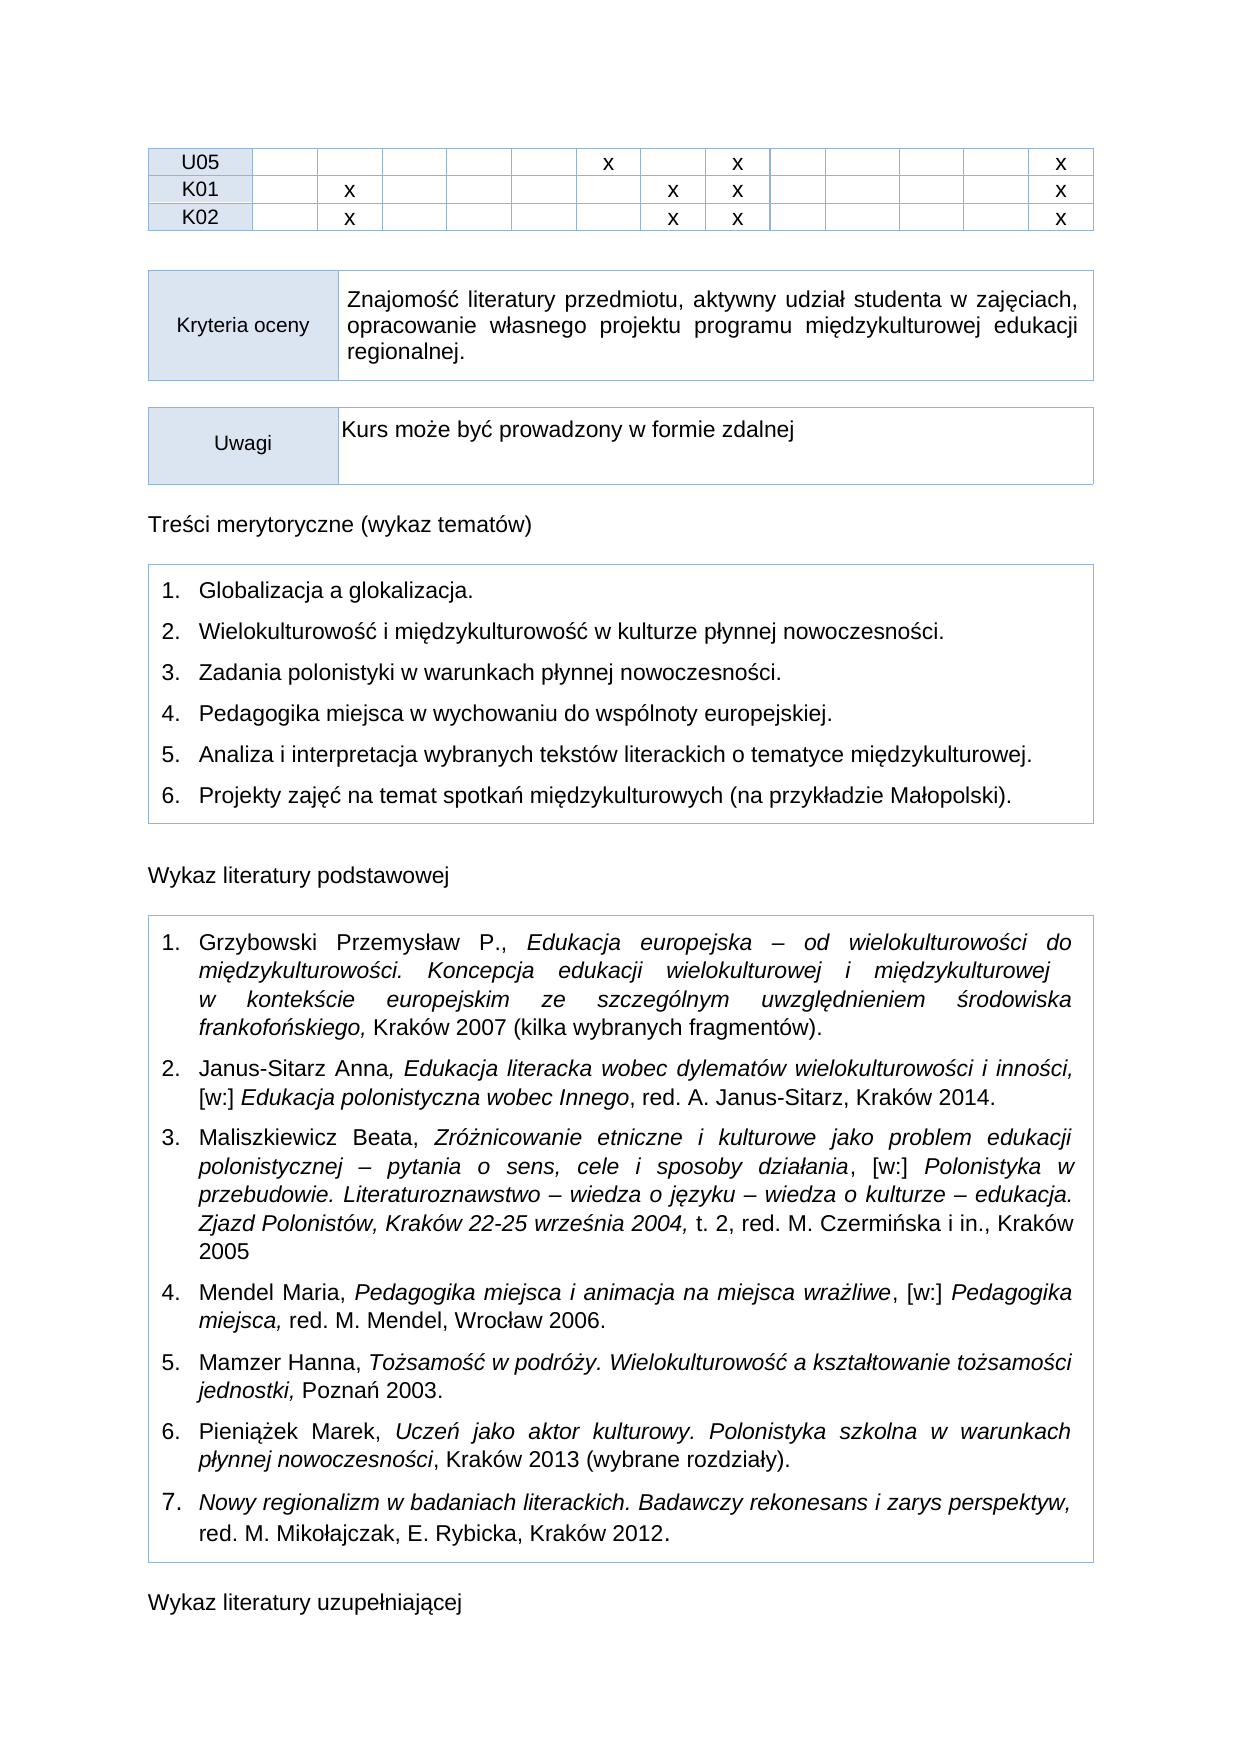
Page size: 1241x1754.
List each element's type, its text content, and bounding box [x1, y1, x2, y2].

table_cell [512, 149, 576, 175]
text Wykaz literatury podstawowej [148, 862, 1093, 889]
table_cell [253, 204, 317, 230]
table_cell [577, 204, 640, 230]
table_cell x [1029, 149, 1093, 175]
table_header Znajomość literatury przedmiotu, aktywny udział studenta w zajęciach, opracowanie własnego projektu programu międzykulturowej edukacji regionalnej. [339, 271, 1093, 380]
table_header Globalizacja a glokalizacja. Wielokulturowość i międzykulturowość w kulturze płynnej nowoczesności. Zadania polonistyki w warunkach płynnej nowoczesności. Pedagogika miejsca w wychowaniu do wspólnoty europejskiej. Analiza i interpretacja wybranych tekstów literackich o tematyce międzykulturowej. Projekty zajęć na temat spotkań międzykulturowych (na przykładzie Małopolski). [149, 565, 1093, 823]
table_cell [826, 204, 899, 230]
table_cell [771, 149, 825, 175]
table_cell x [577, 149, 640, 175]
table_cell [900, 204, 963, 230]
table_header Kryteria oceny [149, 271, 338, 380]
text Wykaz literatury uzupełniającej [148, 1589, 1093, 1615]
text Treści merytoryczne (wykaz tematów) [148, 511, 1093, 537]
table_cell [826, 176, 899, 202]
table_cell [964, 204, 1028, 230]
table_cell x [641, 204, 705, 230]
table_cell [900, 149, 963, 175]
table_cell [577, 176, 640, 202]
table_cell [826, 149, 899, 175]
table_cell x [318, 204, 382, 230]
table_cell [512, 204, 576, 230]
table_cell x [318, 176, 382, 202]
table_cell [964, 149, 1028, 175]
table_cell x [706, 176, 769, 202]
table_cell K01 [149, 176, 252, 202]
table_cell x [641, 176, 705, 202]
table_cell [512, 176, 576, 202]
table_cell [771, 204, 825, 230]
table_cell [253, 176, 317, 202]
table_cell x [706, 149, 769, 175]
table_cell [383, 176, 446, 202]
table_cell K02 [149, 204, 252, 230]
table_cell [253, 149, 317, 175]
table_cell [318, 149, 382, 175]
table_cell U05 [149, 149, 252, 175]
table_header Grzybowski Przemysław P., Edukacja europejska – od wielokulturowości do międzykulturowości. Koncepcja edukacji wielokulturowej i międzykulturowej w kontekście europejskim ze szczególnym uwzględnieniem środowiska frankofońskiego, Kraków 2007 (kilka wybranych fragmentów). Janus-Sitarz Anna, Edukacja literacka wobec dylematów wielokulturowości i inności, [w:] Edukacja polonistyczna wobec Innego, red. A. Janus-Sitarz, Kraków 2014. Maliszkiewicz Beata, Zróżnicowanie etniczne i kulturowe jako problem edukacji polonistycznej – pytania o sens, cele i sposoby działania, [w:] Polonistyka w przebudowie. Literaturoznawstwo – wiedza o języku – wiedza o kulturze – edukacja. Zjazd Polonistów, Kraków 22-25 września 2004, t. 2, red. M. Czermińska i in., Kraków 2005 Mendel Maria, Pedagogika miejsca i animacja na miejsca wrażliwe, [w:] Pedagogika miejsca, red. M. Mendel, Wrocław 2006. Mamzer Hanna, Tożsamość w podróży. Wielokulturowość a kształtowanie tożsamości jednostki, Poznań 2003. Pieniążek Marek, Uczeń jako aktor kulturowy. Polonistyka szkolna w warunkach płynnej nowoczesności, Kraków 2013 (wybrane rozdziały). Nowy regionalizm w badaniach literackich. Badawczy rekonesans i zarys perspektyw, red. M. Mikołajczak, E. Rybicka, Kraków 2012. [149, 916, 1093, 1562]
table_cell x [1029, 176, 1093, 202]
table_cell [900, 176, 963, 202]
table_cell [447, 149, 511, 175]
table_cell x [706, 204, 769, 230]
table_cell [641, 149, 705, 175]
table_cell [447, 204, 511, 230]
table_cell x [1029, 204, 1093, 230]
table_cell [383, 204, 446, 230]
table_cell [383, 149, 446, 175]
table_cell [771, 176, 825, 202]
table_header Uwagi [149, 408, 338, 484]
table_cell [447, 176, 511, 202]
table_header Kurs może być prowadzony w formie zdalnej [339, 408, 1093, 484]
table_cell [964, 176, 1028, 202]
